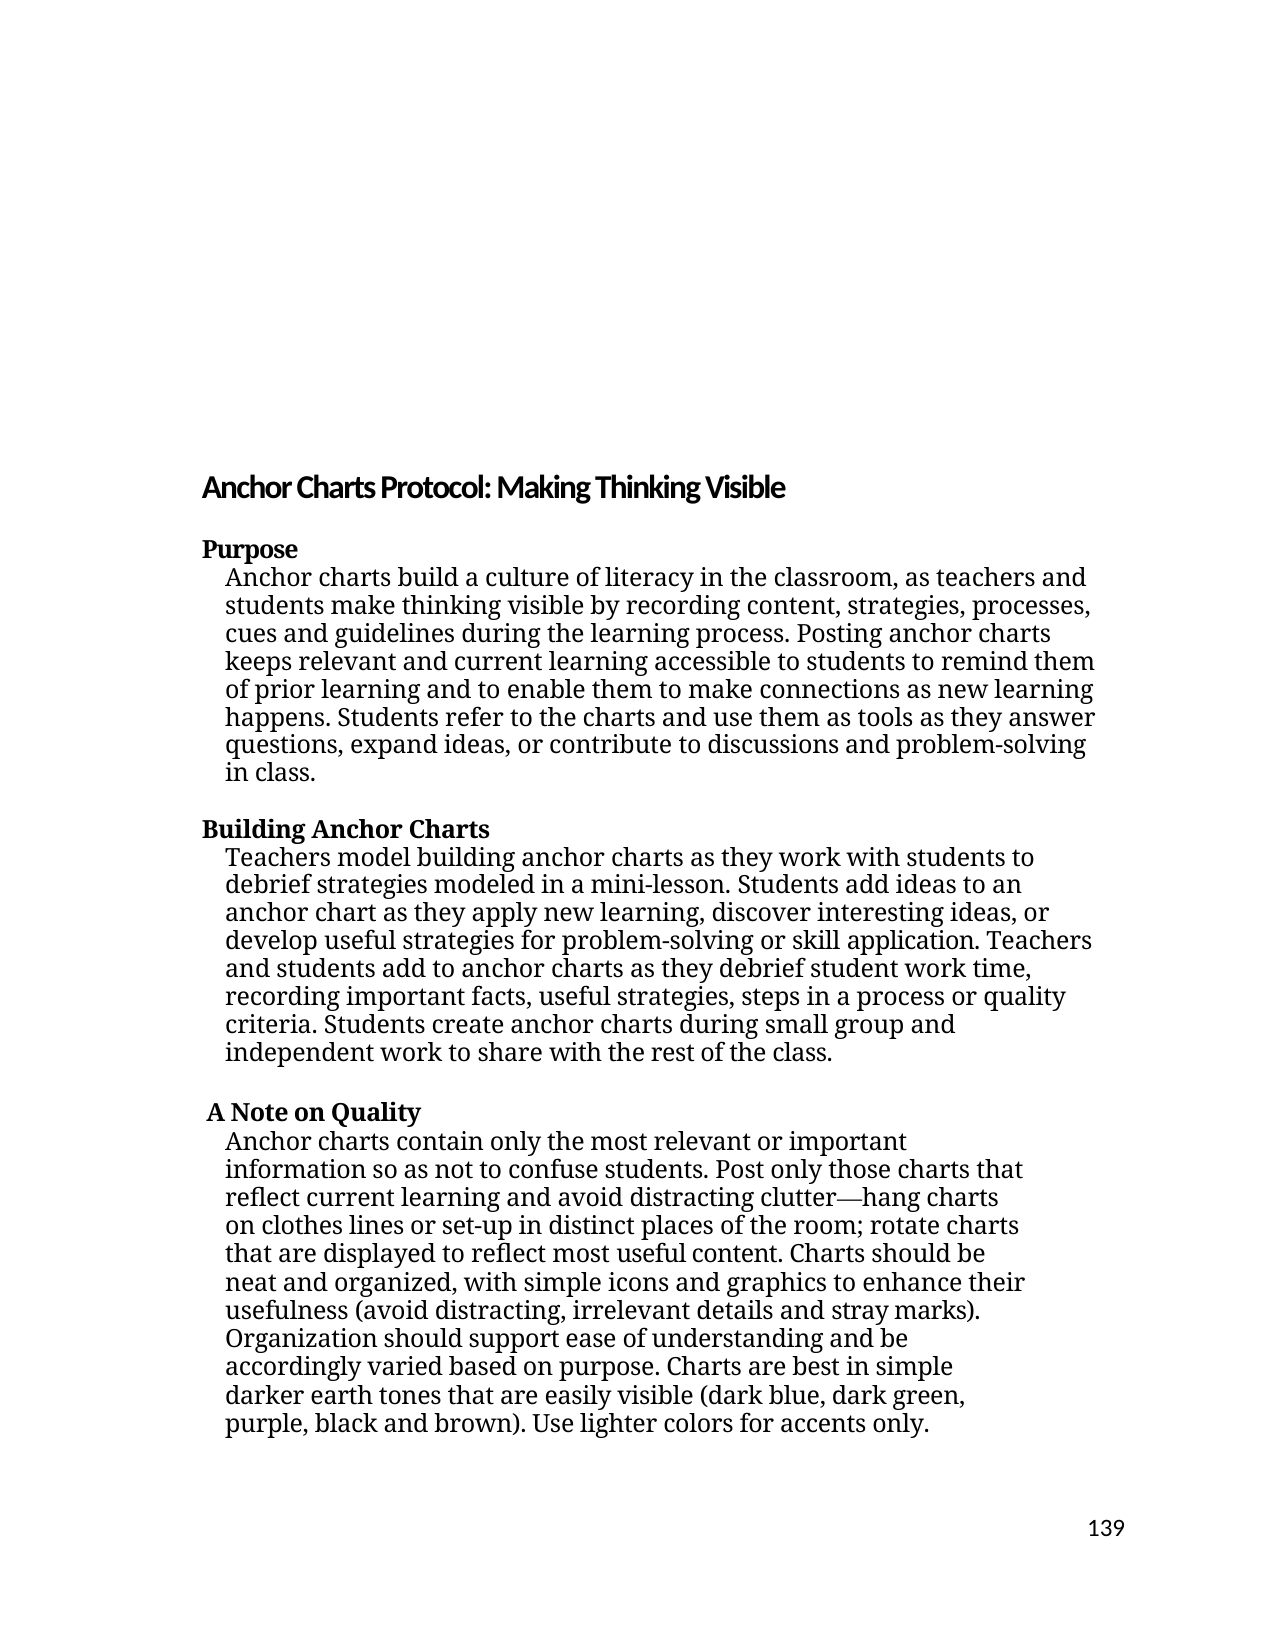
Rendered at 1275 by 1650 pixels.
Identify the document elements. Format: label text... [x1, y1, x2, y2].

text A Note on Quality [206, 1095, 655, 1127]
text Anchor charts contain only the most relevant or important information so as not to confuse students. Post only those charts that reflect current learning and avoid distracting clutter—hang charts on clothes lines or set-up in distinct places of the room; rotate charts that are displayed to reflect most useful content. Charts should be neat and organized, with simple icons and graphics to enhance their usefulness (avoid distracting, irrelevant details and stray marks). Organization should support ease of understanding and be accordingly varied based on purpose. Charts are best in simple darker earth tones that are easily visible (dark blue, dark green, purple, black and brown). Use lighter colors for accents only. [225, 1127, 1026, 1438]
text  Teachers model building anchor charts as they work with students to debrief strategies modeled in a mini-lesson. Students add ideas to an anchor chart as they apply new learning, discover interesting ideas, or develop useful strategies for problem-solving or skill application. Teachers and students add to anchor charts as they debrief student work time, recording important facts, useful strategies, steps in a process or quality criteria. Students create anchor charts during small group and independent work to share with the rest of the class. [202, 844, 1106, 1067]
text Building Anchor Charts [202, 816, 1125, 844]
text Anchor Charts Protocol: Making Thinking Visible [202, 463, 975, 507]
text  Anchor charts build a culture of literacy in the classroom, as teachers and students make thinking visible by recording content, strategies, processes, cues and guidelines during the learning process. Posting anchor charts keeps relevant and current learning accessible to students to remind them of prior learning and to enable them to make connections as new learning happens. Students refer to the charts and use them as tools as they answer questions, expand ideas, or contribute to discussions and problem-solving in class. [202, 564, 1113, 787]
text Purpose [202, 536, 881, 564]
